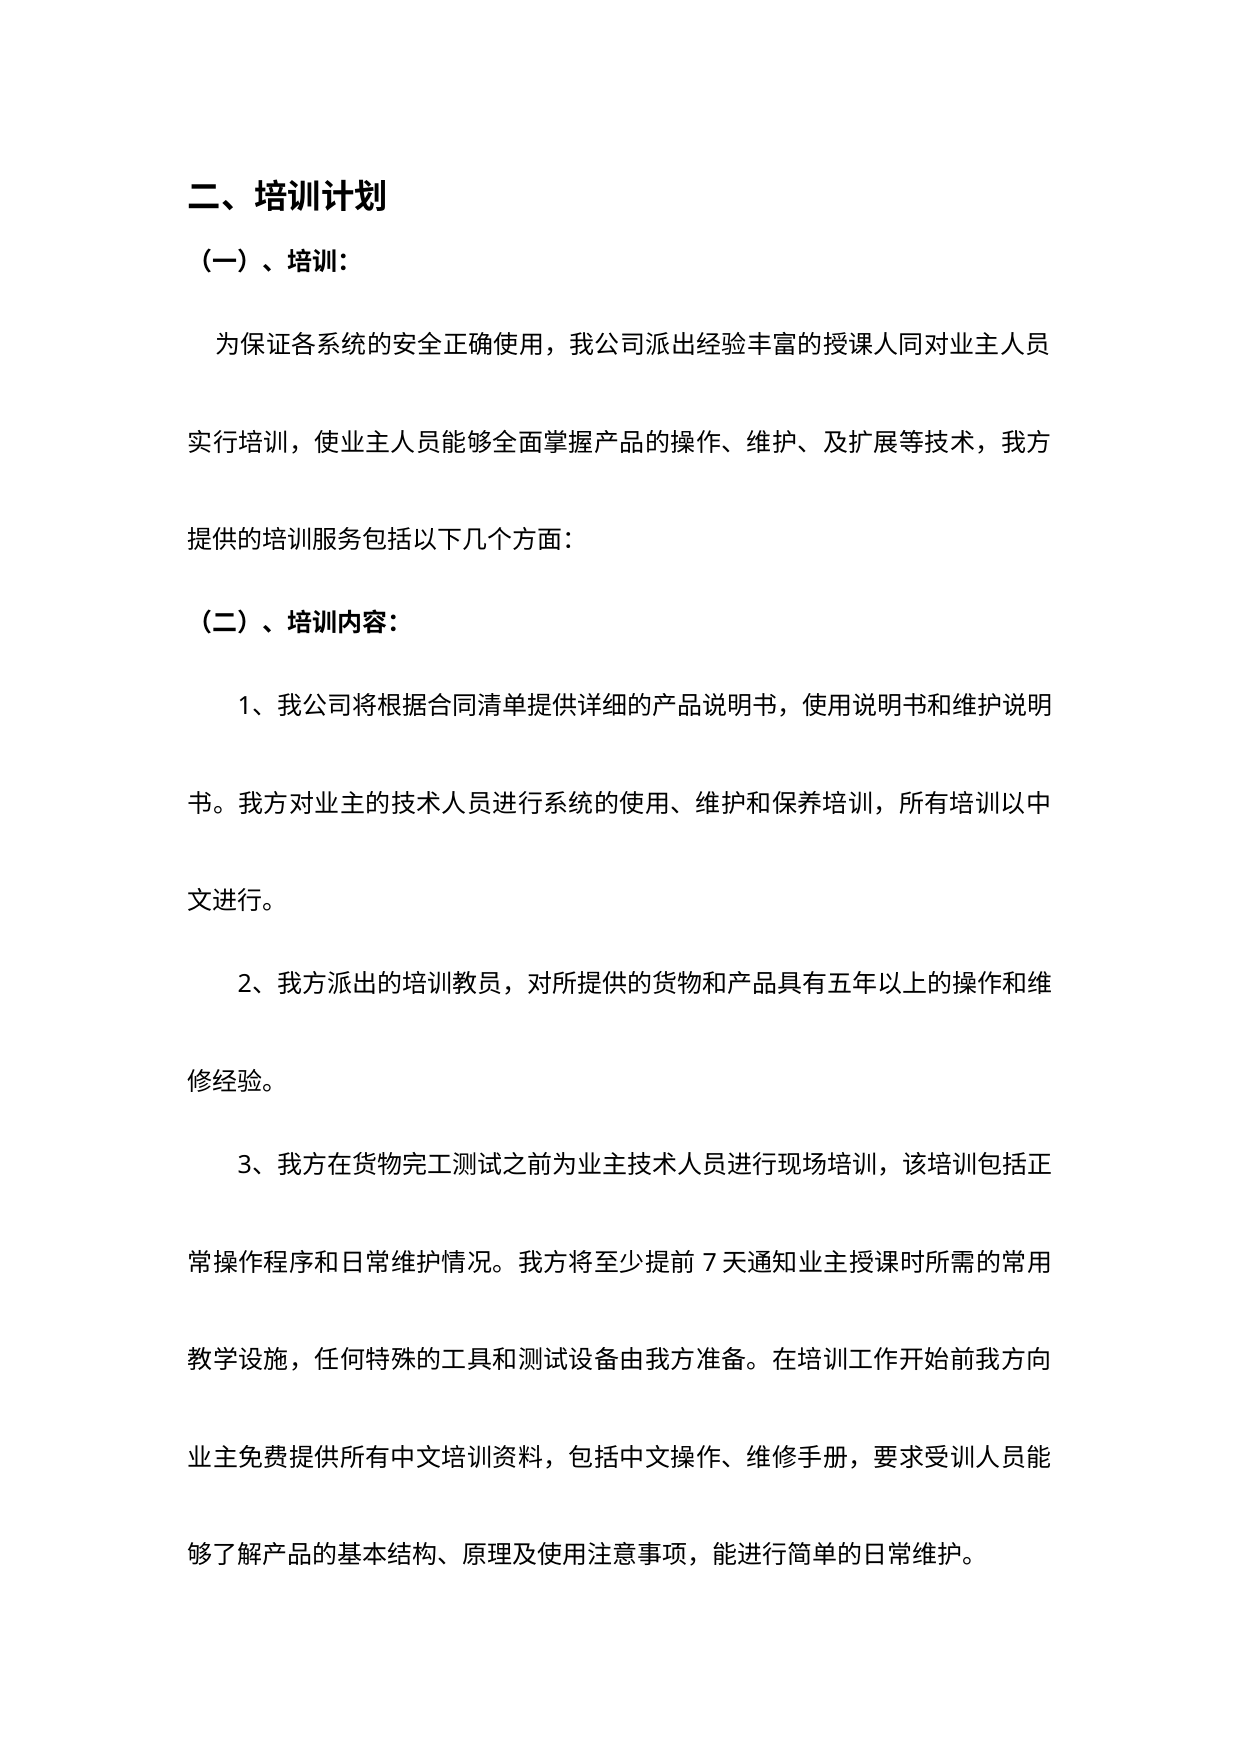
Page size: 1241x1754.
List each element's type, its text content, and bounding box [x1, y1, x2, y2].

text （二）、培训内容： [187, 588, 1053, 653]
text 二、培训计划 [187, 162, 1053, 227]
text （一）、培训： [187, 227, 1053, 292]
text 1、我公司将根据合同清单提供详细的产品说明书，使用说明书和维护说明书。我方对业主的技术人员进行系统的使用、维护和保养培训，所有培训以中文进行。 [187, 671, 1053, 931]
text 为保证各系统的安全正确使用，我公司派出经验丰富的授课人同对业主人员实行培训，使业主人员能够全面掌握产品的操作、维护、及扩展等技术，我方提供的培训服务包括以下几个方面： [187, 310, 1053, 570]
text 3、我方在货物完工测试之前为业主技术人员进行现场培训，该培训包括正常操作程序和日常维护情况。我方将至少提前7天通知业主授课时所需的常用教学设施，任何特殊的工具和测试设备由我方准备。在培训工作开始前我方向业主免费提供所有中文培训资料，包括中文操作、维修手册，要求受训人员能够了解产品的基本结构、原理及使用注意事项，能进行简单的日常维护。 [187, 1130, 1053, 1585]
text 2、我方派出的培训教员，对所提供的货物和产品具有五年以上的操作和维修经验。 [187, 949, 1053, 1112]
